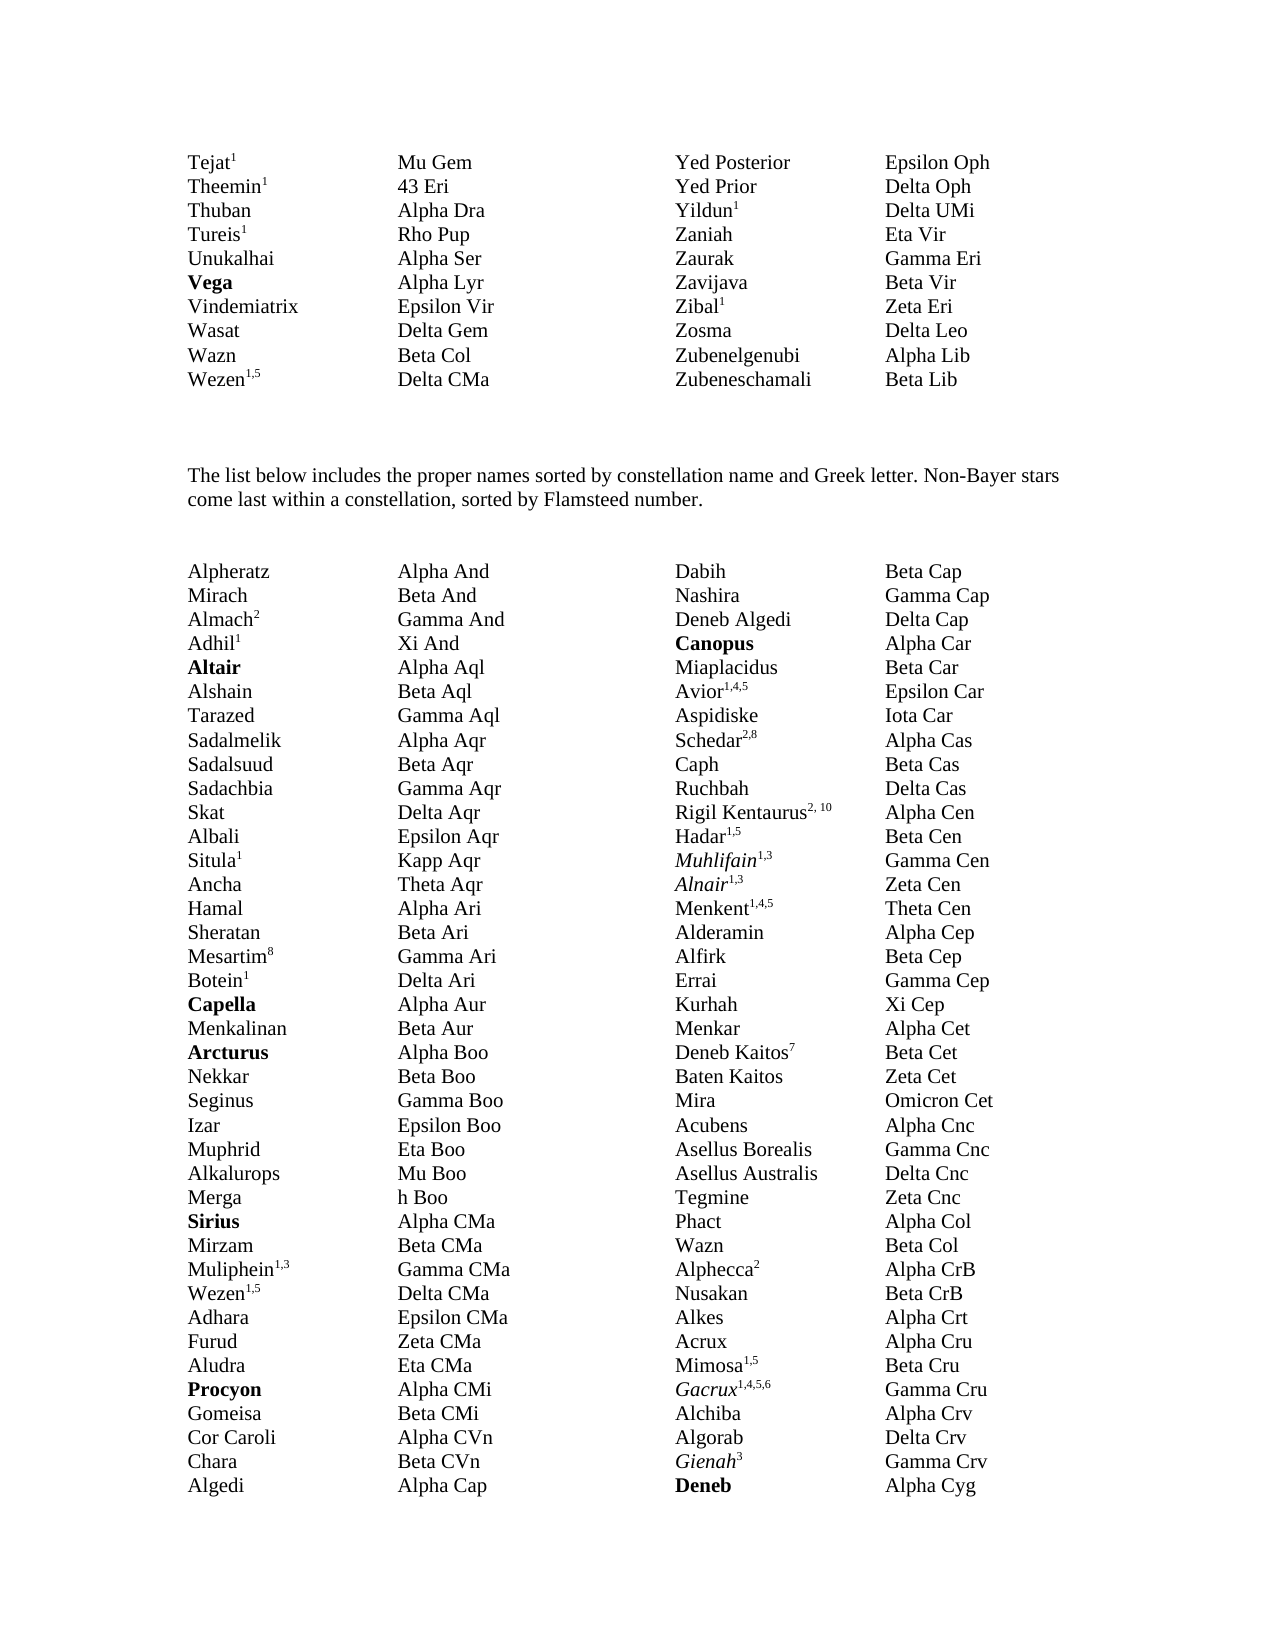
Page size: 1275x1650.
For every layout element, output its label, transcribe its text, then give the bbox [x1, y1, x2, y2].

text Alkes Alpha Crt [675, 1305, 1087, 1329]
text Baten Kaitos Zeta Cet [675, 1064, 1087, 1088]
text Kurhah Xi Cep [675, 992, 1087, 1016]
text Skat Delta Aqr [187, 800, 600, 824]
text Zosma Delta Leo [675, 318, 1087, 342]
text Alpheratz Alpha And [187, 559, 600, 583]
text Avior1,4,5 Epsilon Car [675, 679, 1087, 703]
text Acubens Alpha Cnc [675, 1112, 1087, 1137]
text Alshain Beta Aql [187, 679, 600, 703]
text Gacrux1,4,5,6 Gamma Cru [675, 1377, 1087, 1401]
text Tureis1 Rho Pup [187, 222, 600, 246]
text Adhil1 Xi And [187, 631, 600, 655]
text Sadalsuud Beta Aqr [187, 752, 600, 776]
text Hadar1,5 Beta Cen [675, 824, 1087, 848]
text Theemin1 43 Eri [187, 174, 600, 198]
text The list below includes the proper names sorted by constellation name and Greek letter. Non-Bayer stars come last within a constellation, sorted by Flamsteed number. [187, 463, 1087, 511]
text Sadalmelik Alpha Aqr [187, 727, 600, 752]
text Menkalinan Beta Aur [187, 1016, 600, 1040]
text Mirach Beta And [187, 583, 600, 607]
text Alphecca2 Alpha CrB [675, 1257, 1087, 1281]
text Gienah3 Gamma Crv [675, 1449, 1087, 1473]
text Caph Beta Cas [675, 752, 1087, 776]
text Botein1 Delta Ari [187, 968, 600, 992]
text Hamal Alpha Ari [187, 896, 600, 920]
text Deneb Algedi Delta Cap [675, 607, 1087, 631]
text Canopus Alpha Car [675, 631, 1087, 655]
text Unukalhai Alpha Ser [187, 246, 600, 270]
text Miaplacidus Beta Car [675, 655, 1087, 679]
text Mimosa1,5 Beta Cru [675, 1353, 1087, 1377]
text Algedi Alpha Cap [187, 1473, 600, 1497]
text Wazn Beta Col [675, 1233, 1087, 1257]
text Acrux Alpha Cru [675, 1329, 1087, 1353]
text Alderamin Alpha Cep [675, 920, 1087, 944]
text Zubeneschamali Beta Lib [675, 367, 1087, 391]
text Algorab Delta Crv [675, 1425, 1087, 1449]
text Zaniah Eta Vir [675, 222, 1087, 246]
text Asellus Borealis Gamma Cnc [675, 1137, 1087, 1161]
text Seginus Gamma Boo [187, 1088, 600, 1112]
text Furud Zeta CMa [187, 1329, 600, 1353]
text Wasat Delta Gem [187, 318, 600, 342]
text Tejat1 Mu Gem [187, 150, 600, 174]
text Tarazed Gamma Aql [187, 703, 600, 727]
text Cor Caroli Alpha CVn [187, 1425, 600, 1449]
text Merga h Boo [187, 1185, 600, 1209]
text Alfirk Beta Cep [675, 944, 1087, 968]
text Izar Epsilon Boo [187, 1112, 600, 1137]
text Errai Gamma Cep [675, 968, 1087, 992]
text Alkalurops Mu Boo [187, 1161, 600, 1185]
text Mirzam Beta CMa [187, 1233, 600, 1257]
text Albali Epsilon Aqr [187, 824, 600, 848]
text Yed Prior Delta Oph [675, 174, 1087, 198]
text Muliphein1,3 Gamma CMa [187, 1257, 600, 1281]
text Zavijava Beta Vir [675, 270, 1087, 294]
text Adhara Epsilon CMa [187, 1305, 600, 1329]
text Ancha Theta Aqr [187, 872, 600, 896]
text Nashira Gamma Cap [675, 583, 1087, 607]
text Zaurak Gamma Eri [675, 246, 1087, 270]
text Arcturus Alpha Boo [187, 1040, 600, 1064]
text Sirius Alpha CMa [187, 1209, 600, 1233]
text Capella Alpha Aur [187, 992, 600, 1016]
text Aspidiske Iota Car [675, 703, 1087, 727]
text Menkar Alpha Cet [675, 1016, 1087, 1040]
text Vega Alpha Lyr [187, 270, 600, 294]
text Yed Posterior Epsilon Oph [675, 150, 1087, 174]
text Situla1 Kapp Aqr [187, 848, 600, 872]
text Mesartim8 Gamma Ari [187, 944, 600, 968]
text Alchiba Alpha Crv [675, 1401, 1087, 1425]
text Rigil Kentaurus2, 10 Alpha Cen [675, 800, 1087, 824]
text Muhlifain1,3 Gamma Cen [675, 848, 1087, 872]
text Zubenelgenubi Alpha Lib [675, 342, 1087, 367]
text Nusakan Beta CrB [675, 1281, 1087, 1305]
text Tegmine Zeta Cnc [675, 1185, 1087, 1209]
text Procyon Alpha CMi [187, 1377, 600, 1401]
text Ruchbah Delta Cas [675, 776, 1087, 800]
text Wazn Beta Col [187, 342, 600, 367]
text Mira Omicron Cet [675, 1088, 1087, 1112]
text Zibal1 Zeta Eri [675, 294, 1087, 318]
text Alnair1,3 Zeta Cen [675, 872, 1087, 896]
text Asellus Australis Delta Cnc [675, 1161, 1087, 1185]
text Almach2 Gamma And [187, 607, 600, 631]
text Dabih Beta Cap [675, 559, 1087, 583]
text Nekkar Beta Boo [187, 1064, 600, 1088]
text Yildun1 Delta UMi [675, 198, 1087, 222]
text Chara Beta CVn [187, 1449, 600, 1473]
text Aludra Eta CMa [187, 1353, 600, 1377]
text Phact Alpha Col [675, 1209, 1087, 1233]
text Wezen1,5 Delta CMa [187, 367, 600, 391]
text Menkent1,4,5 Theta Cen [675, 896, 1087, 920]
text Schedar2,8 Alpha Cas [675, 727, 1087, 752]
text Wezen1,5 Delta CMa [187, 1281, 600, 1305]
text Deneb Alpha Cyg [675, 1473, 1087, 1497]
text Muphrid Eta Boo [187, 1137, 600, 1161]
text Gomeisa Beta CMi [187, 1401, 600, 1425]
text Deneb Kaitos7 Beta Cet [675, 1040, 1087, 1064]
text Sheratan Beta Ari [187, 920, 600, 944]
text Vindemiatrix Epsilon Vir [187, 294, 600, 318]
text Altair Alpha Aql [187, 655, 600, 679]
text Sadachbia Gamma Aqr [187, 776, 600, 800]
text Thuban Alpha Dra [187, 198, 600, 222]
